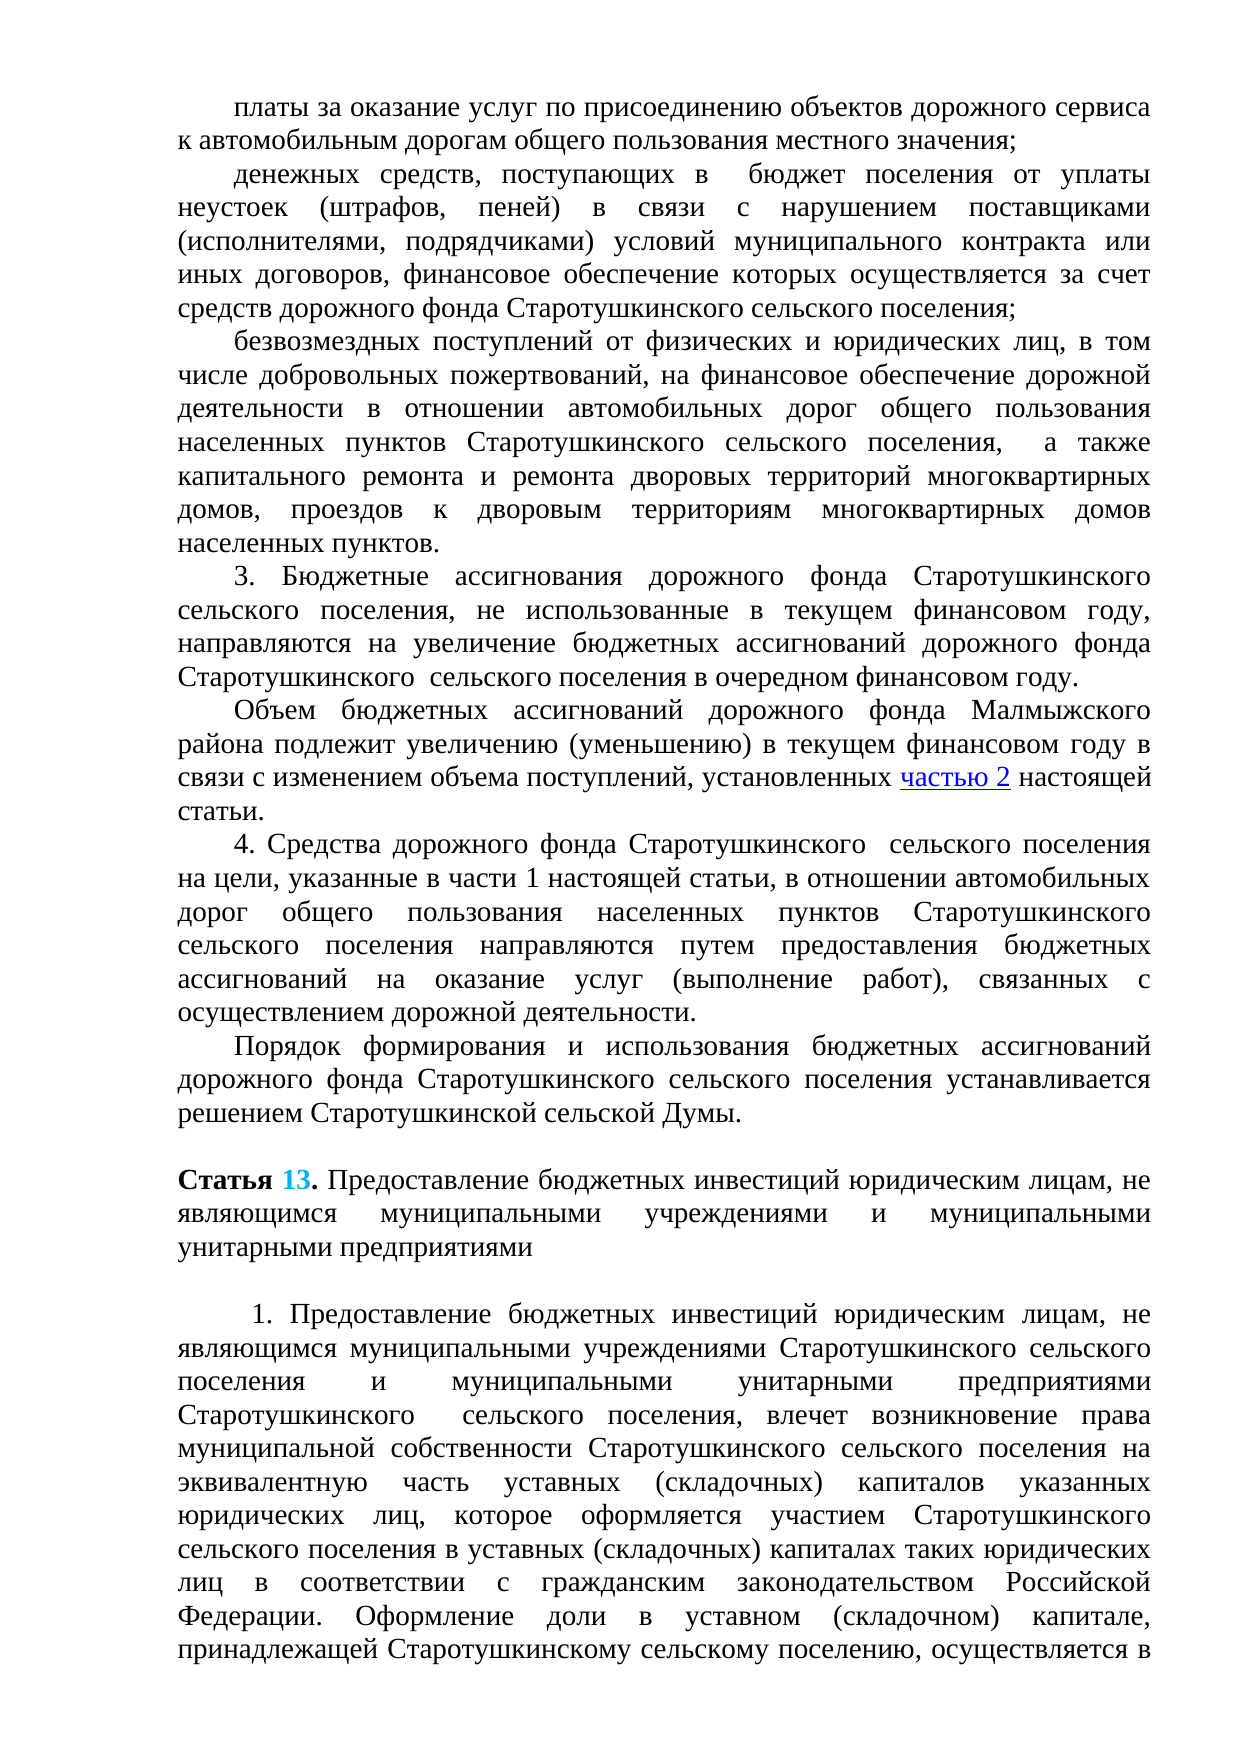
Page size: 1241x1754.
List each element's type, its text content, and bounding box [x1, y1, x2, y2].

text Порядок формирования и использования бюджетных ассигнований дорожного фонда Старотушкинского сельского поселения устанавливается решением Старотушкинской сельской Думы. [177, 1028, 1152, 1128]
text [177, 1296, 1152, 1665]
text платы за оказание услуг по присоединению объектов дорожного сервиса к автомобильным дорогам общего пользования местного значения; [177, 89, 1152, 156]
text 3. Бюджетные ассигнования дорожного фонда Старотушкинского сельского поселения, не использованные в текущем финансовом году, направляются на увеличение бюджетных ассигнований дорожного фонда Старотушкинского сельского поселения в очередном финансовом году. [177, 558, 1152, 692]
text Статья 13. Предоставление бюджетных инвестиций юридическим лицам, не являющимся муниципальными учреждениями и муниципальными унитарными предприятиями [177, 1162, 1152, 1263]
text Объем бюджетных ассигнований дорожного фонда Малмыжского района подлежит увеличению (уменьшению) в текущем финансовом году в связи с изменением объема поступлений, установленных частью 2 настоящей статьи. [177, 692, 1152, 827]
text безвозмездных поступлений от физических и юридических лиц, в том числе добровольных пожертвований, на финансовое обеспечение дорожной деятельности в отношении автомобильных дорог общего пользования населенных пунктов Старотушкинского сельского поселения, а также капитального ремонта и ремонта дворовых территорий многоквартирных домов, проездов к дворовым территориям многоквартирных домов населенных пунктов. [177, 323, 1152, 558]
text денежных средств, поступающих в бюджет поселения от уплаты неустоек (штрафов, пеней) в связи с нарушением поставщиками (исполнителями, подрядчиками) условий муниципального контракта или иных договоров, финансовое обеспечение которых осуществляется за счет средств дорожного фонда Старотушкинского сельского поселения; [177, 156, 1152, 323]
text 4. Средства дорожного фонда Старотушкинского сельского поселения на цели, указанные в части 1 настоящей статьи, в отношении автомобильных дорог общего пользования населенных пунктов Старотушкинского сельского поселения направляются путем предоставления бюджетных ассигнований на оказание услуг (выполнение работ), связанных с осуществлением дорожной деятельности. [177, 827, 1152, 1028]
